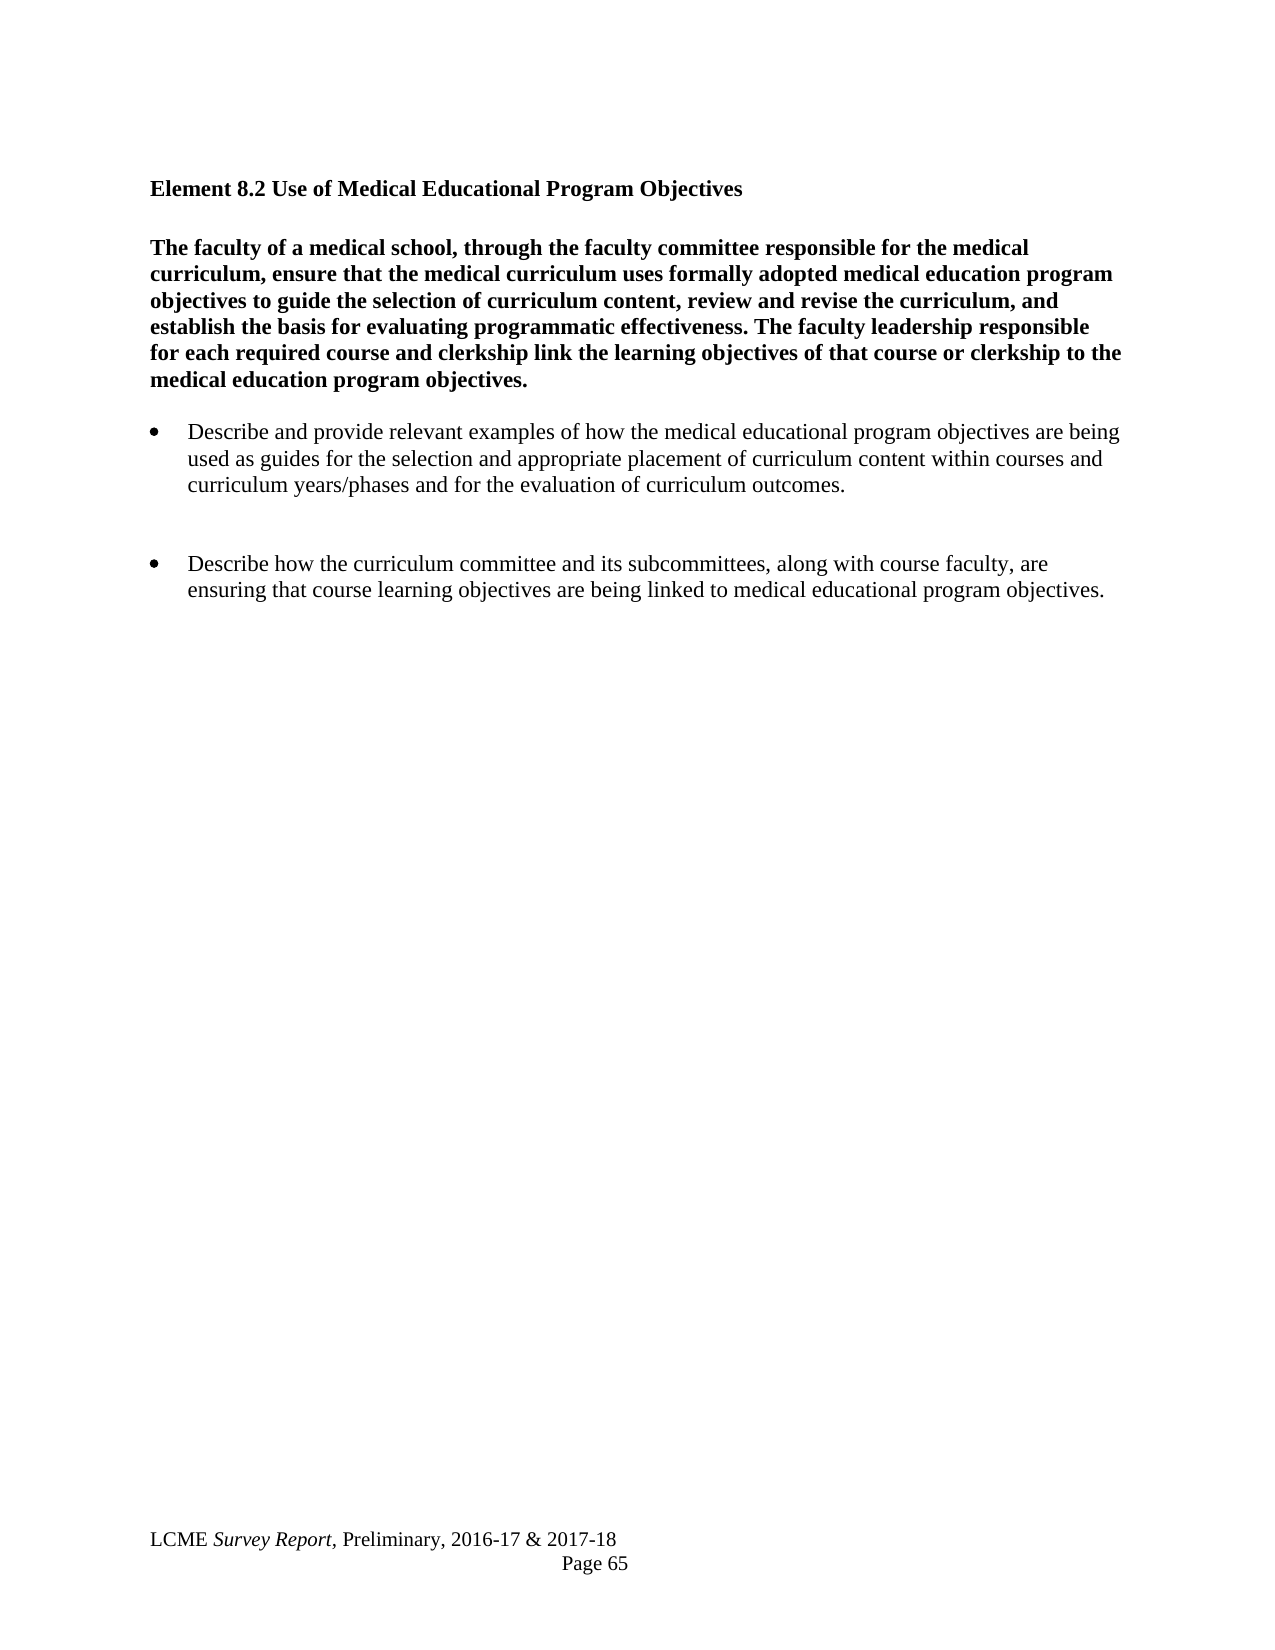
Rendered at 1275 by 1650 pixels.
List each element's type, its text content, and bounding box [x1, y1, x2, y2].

list Describe how the curriculum committee and its subcommittees, along with course faculty, are ensuring that course learning objectives are being linked to medical educational program objectives. [150, 550, 1125, 603]
list Describe and provide relevant examples of how the medical educational program objectives are being used as guides for the selection and appropriate placement of curriculum content within courses and curriculum years/phases and for the evaluation of curriculum outcomes. [150, 418, 1125, 497]
subtitle Element 8.2 Use of Medical Educational Program Objectives [150, 175, 1125, 201]
text The faculty of a medical school, through the faculty committee responsible for the medical curriculum, ensure that the medical curriculum uses formally adopted medical education program objectives to guide the selection of curriculum content, review and revise the curriculum, and establish the basis for evaluating programmatic effectiveness. The faculty leadership responsible for each required course and clerkship link the learning objectives of that course or clerkship to the medical education program objectives. [150, 234, 1125, 392]
